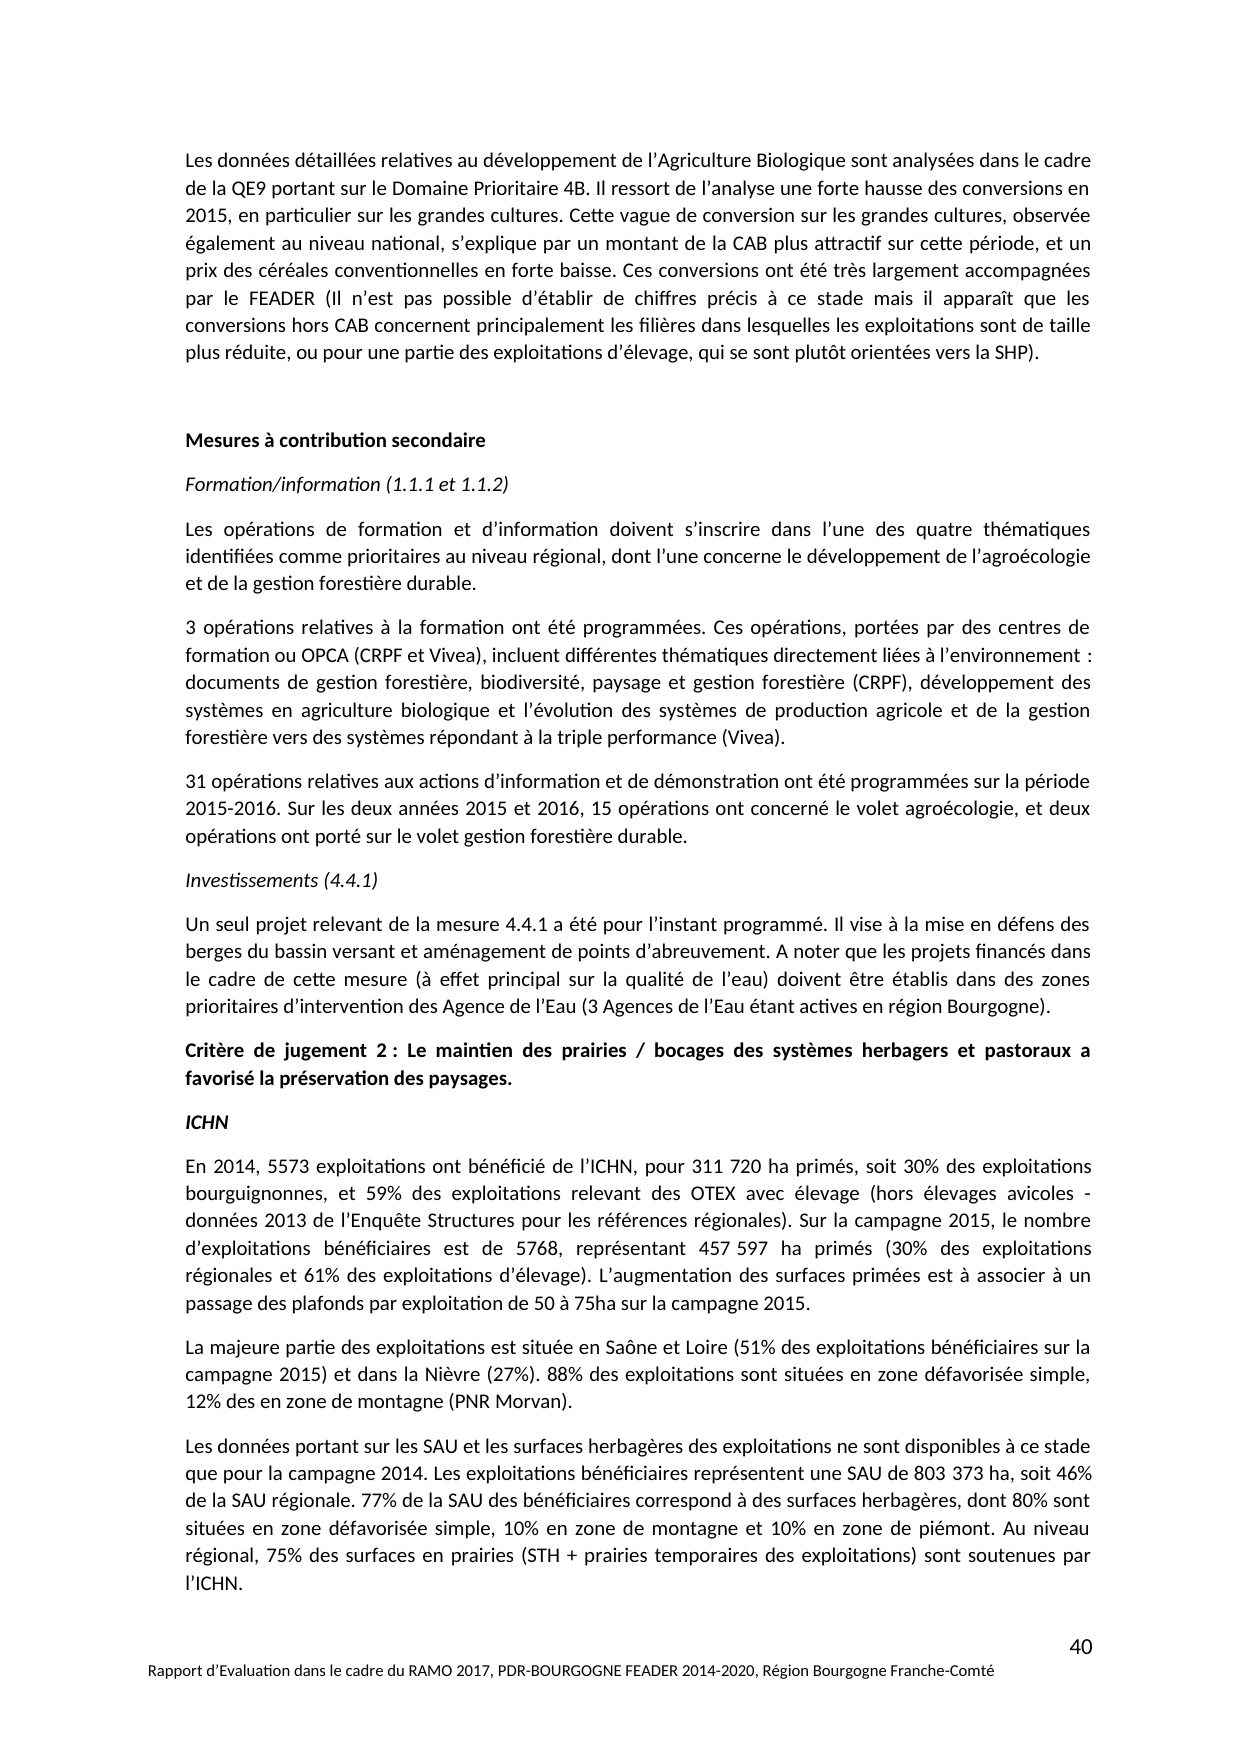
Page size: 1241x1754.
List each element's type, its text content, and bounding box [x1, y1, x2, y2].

text Critère de jugement 2 : Le maintien des prairies / bocages des systèmes herbagers et pastoraux a favorisé la préservation des paysages. [185, 1037, 1092, 1090]
text Les données portant sur les SAU et les surfaces herbagères des exploitations ne sont disponibles à ce stade que pour la campagne 2014. Les exploitations bénéficiaires représentent une SAU de 803 373 ha, soit 46% de la SAU régionale. 77% de la SAU des bénéficiaires correspond à des surfaces herbagères, dont 80% sont situées en zone défavorisée simple, 10% en zone de montagne et 10% en zone de piémont. Au niveau régional, 75% des surfaces en prairies (STH + prairies temporaires des exploitations) sont soutenues par l’ICHN. [185, 1433, 1092, 1595]
text Investissements (4.4.1) [185, 867, 1092, 892]
text Mesures à contribution secondaire [185, 428, 1092, 453]
text Les données détaillées relatives au développement de l’Agriculture Biologique sont analysées dans le cadre de la QE9 portant sur le Domaine Prioritaire 4B. Il ressort de l’analyse une forte hausse des conversions en 2015, en particulier sur les grandes cultures. Cette vague de conversion sur les grandes cultures, observée également au niveau national, s’explique par un montant de la CAB plus attractif sur cette période, et un prix des céréales conventionnelles en forte baisse. Ces conversions ont été très largement accompagnées par le FEADER (Il n’est pas possible d’établir de chiffres précis à ce stade mais il apparaît que les conversions hors CAB concernent principalement les filières dans lesquelles les exploitations sont de taille plus réduite, ou pour une partie des exploitations d’élevage, qui se sont plutôt orientées vers la SHP). [185, 148, 1092, 365]
text ICHN [185, 1109, 1092, 1134]
text Formation/information (1.1.1 et 1.1.2) [185, 472, 1092, 497]
text 3 opérations relatives à la formation ont été programmées. Ces opérations, portées par des centres de formation ou OPCA (CRPF et Vivea), incluent différentes thématiques directement liées à l’environnement : documents de gestion forestière, biodiversité, paysage et gestion forestière (CRPF), développement des systèmes en agriculture biologique et l’évolution des systèmes de production agricole et de la gestion forestière vers des systèmes répondant à la triple performance (Vivea). [185, 614, 1092, 749]
text 31 opérations relatives aux actions d’information et de démonstration ont été programmées sur la période 2015-2016. Sur les deux années 2015 et 2016, 15 opérations ont concerné le volet agroécologie, et deux opérations ont porté sur le volet gestion forestière durable. [185, 768, 1092, 848]
text La majeure partie des exploitations est située en Saône et Loire (51% des exploitations bénéficiaires sur la campagne 2015) et dans la Nièvre (27%). 88% des exploitations sont situées en zone défavorisée simple, 12% des en zone de montagne (PNR Morvan). [185, 1334, 1092, 1414]
text En 2014, 5573 exploitations ont bénéficié de l’ICHN, pour 311 720 ha primés, soit 30% des exploitations bourguignonnes, et 59% des exploitations relevant des OTEX avec élevage (hors élevages avicoles - données 2013 de l’Enquête Structures pour les références régionales). Sur la campagne 2015, le nombre d’exploitations bénéficiaires est de 5768, représentant 457 597 ha primés (30% des exploitations régionales et 61% des exploitations d’élevage). L’augmentation des surfaces primées est à associer à un passage des plafonds par exploitation de 50 à 75ha sur la campagne 2015. [185, 1153, 1092, 1315]
text Un seul projet relevant de la mesure 4.4.1 a été pour l’instant programmé. Il vise à la mise en défens des berges du bassin versant et aménagement de points d’abreuvement. A noter que les projets financés dans le cadre de cette mesure (à effet principal sur la qualité de l’eau) doivent être établis dans des zones prioritaires d’intervention des Agence de l’Eau (3 Agences de l’Eau étant actives en région Bourgogne). [185, 911, 1092, 1019]
text Les opérations de formation et d’information doivent s’inscrire dans l’une des quatre thématiques identifiées comme prioritaires au niveau régional, dont l’une concerne le développement de l’agroécologie et de la gestion forestière durable. [185, 516, 1092, 596]
